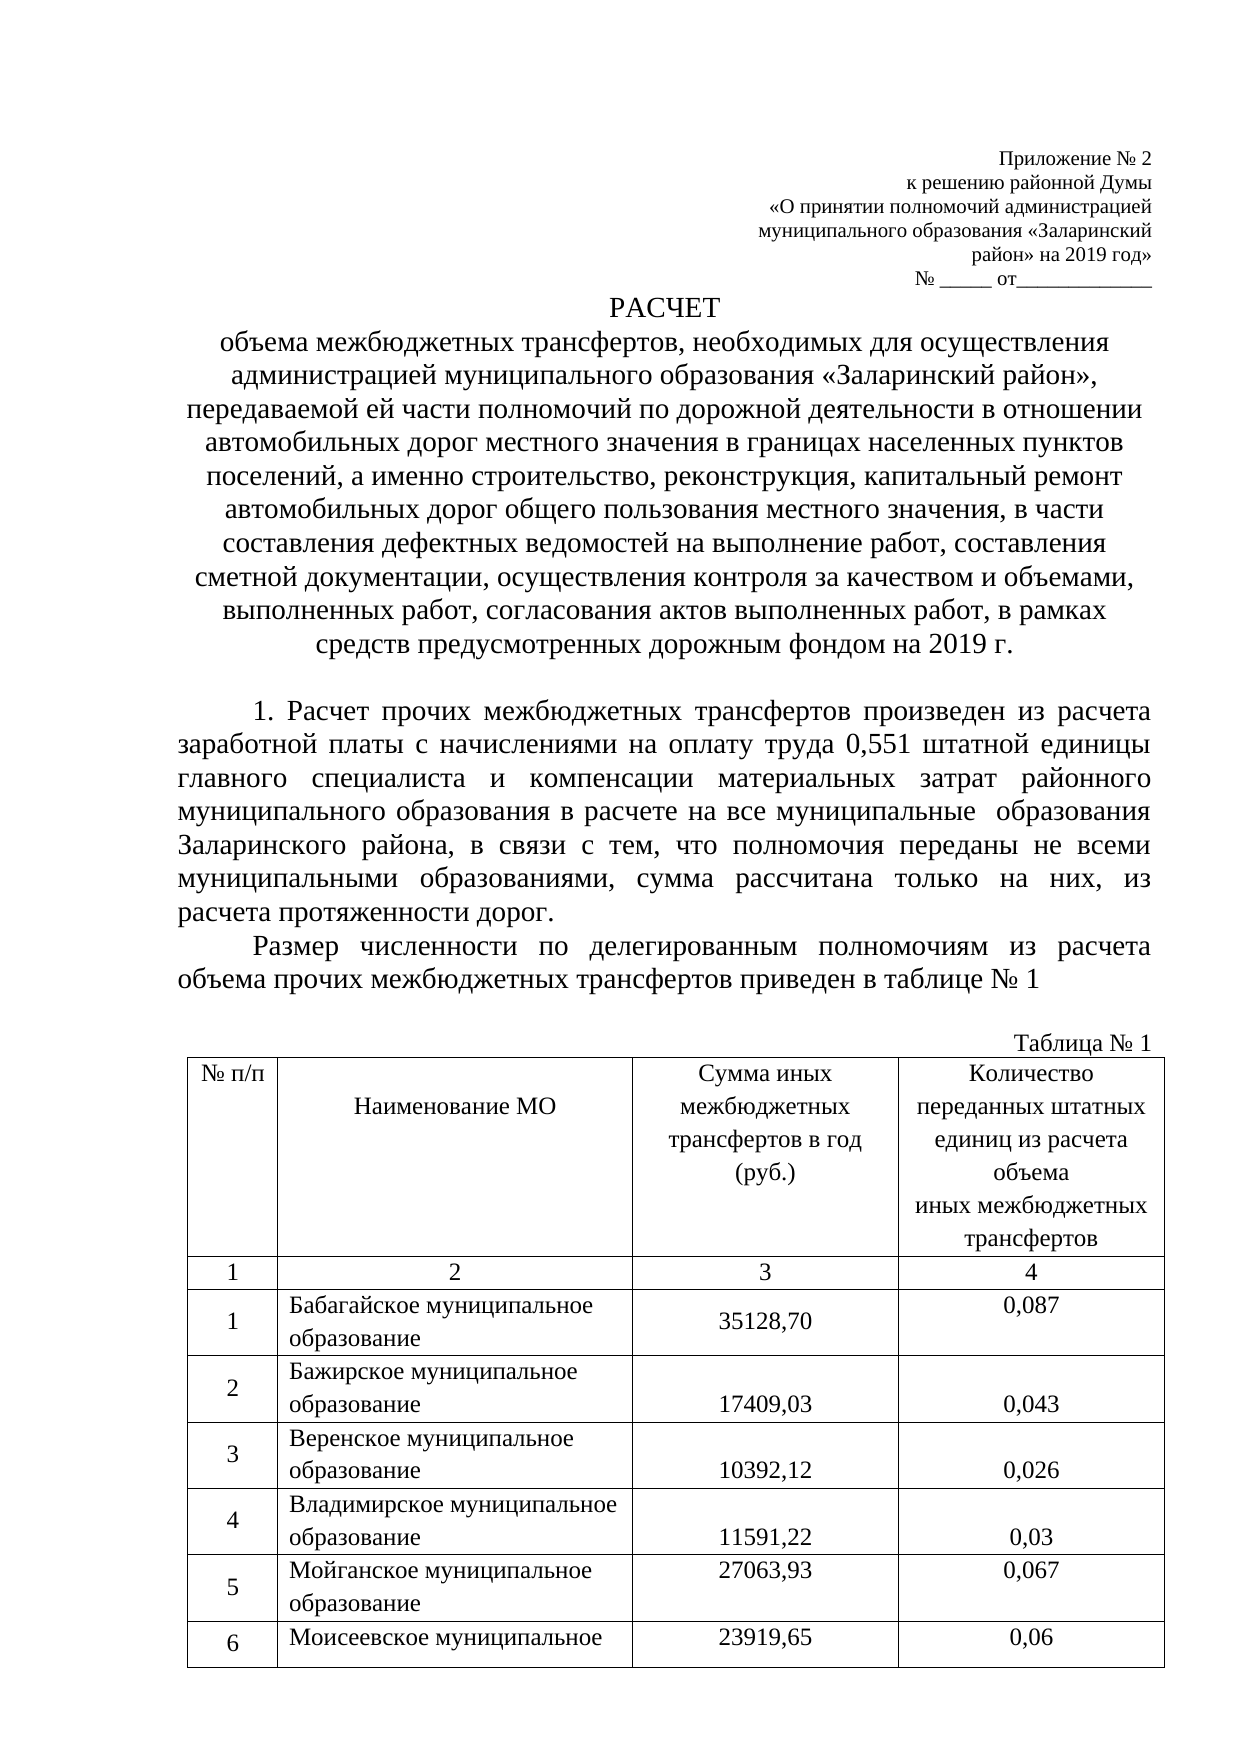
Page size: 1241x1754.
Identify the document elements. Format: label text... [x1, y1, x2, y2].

text РАСЧЕТ [177, 290, 1152, 324]
text Таблица № 1 [177, 1028, 1152, 1057]
table_cell Моисеевское муниципальное образование [278, 1622, 632, 1667]
table_cell 17409,03 [633, 1356, 898, 1422]
table_cell 3 [188, 1423, 277, 1488]
table_cell 2 [278, 1257, 632, 1289]
table_header Количество переданных штатных единиц из расчета объема иных межбюджетных трансфертов [899, 1058, 1164, 1256]
text Приложение № 2 [177, 146, 1152, 170]
table_cell 35128,70 [633, 1290, 898, 1355]
text район» на 2019 год» [177, 242, 1152, 266]
table_cell 4 [188, 1489, 277, 1554]
table_cell Бажирское муниципальное образование [278, 1356, 632, 1422]
table_header Сумма иных межбюджетных трансфертов в год (руб.) [633, 1058, 898, 1256]
table_cell 0,06 [899, 1622, 1164, 1667]
table_cell 0,067 [899, 1555, 1164, 1621]
table_cell 1 [188, 1257, 277, 1289]
text объема межбюджетных трансфертов, необходимых для осуществления администрацией муниципального образования «Заларинский район», [177, 324, 1152, 391]
text 1. Расчет прочих межбюджетных трансфертов произведен из расчета заработной платы с начислениями на оплату труда 0,551 штатной единицы главного специалиста и компенсации материальных затрат районного муниципального образования в расчете на все муниципальные образования Заларинского района, в связи с тем, что полномочия переданы не всеми муниципальными образованиями, сумма рассчитана только на них, из расчета протяженности дорог. [177, 693, 1152, 928]
table_cell 3 [633, 1257, 898, 1289]
table_header № п/п [188, 1058, 277, 1256]
table_cell 23919,65 [633, 1622, 898, 1667]
table_cell 5 [188, 1555, 277, 1621]
table_cell 4 [899, 1257, 1164, 1289]
table_cell 27063,93 [633, 1555, 898, 1621]
table_cell 0,026 [899, 1423, 1164, 1488]
table_cell Владимирское муниципальное образование [278, 1489, 632, 1554]
text № _____ от_____________ [177, 266, 1152, 290]
text к решению районной Думы [177, 170, 1152, 194]
table_cell 0,03 [899, 1489, 1164, 1554]
table_cell 0,087 [899, 1290, 1164, 1355]
table_header Наименование МО [278, 1058, 632, 1256]
text муниципального образования «Заларинский [177, 218, 1152, 242]
table_cell 10392,12 [633, 1423, 898, 1488]
table_cell Бабагайское муниципальное образование [278, 1290, 632, 1355]
table_cell Веренское муниципальное образование [278, 1423, 632, 1488]
text передаваемой ей части полномочий по дорожной деятельности в отношении автомобильных дорог местного значения в границах населенных пунктов поселений, а именно строительство, реконструкция, капитальный ремонт автомобильных дорог общего пользования местного значения, в части составления дефектных ведомостей на выполнение работ, составления сметной документации, осуществления контроля за качеством и объемами, выполненных работ, согласования актов выполненных работ, в рамках средств предусмотренных дорожным фондом на 2019 г. [177, 391, 1152, 659]
table_cell 2 [188, 1356, 277, 1422]
text Размер численности по делегированным полномочиям из расчета объема прочих межбюджетных трансфертов приведен в таблице № 1 [177, 928, 1152, 995]
table_cell 1 [188, 1290, 277, 1355]
table_cell 6 [188, 1622, 277, 1667]
table_cell 0,043 [899, 1356, 1164, 1422]
text «О принятии полномочий администрацией [177, 194, 1152, 218]
table_cell Мойганское муниципальное образование [278, 1555, 632, 1621]
table_cell 11591,22 [633, 1489, 898, 1554]
